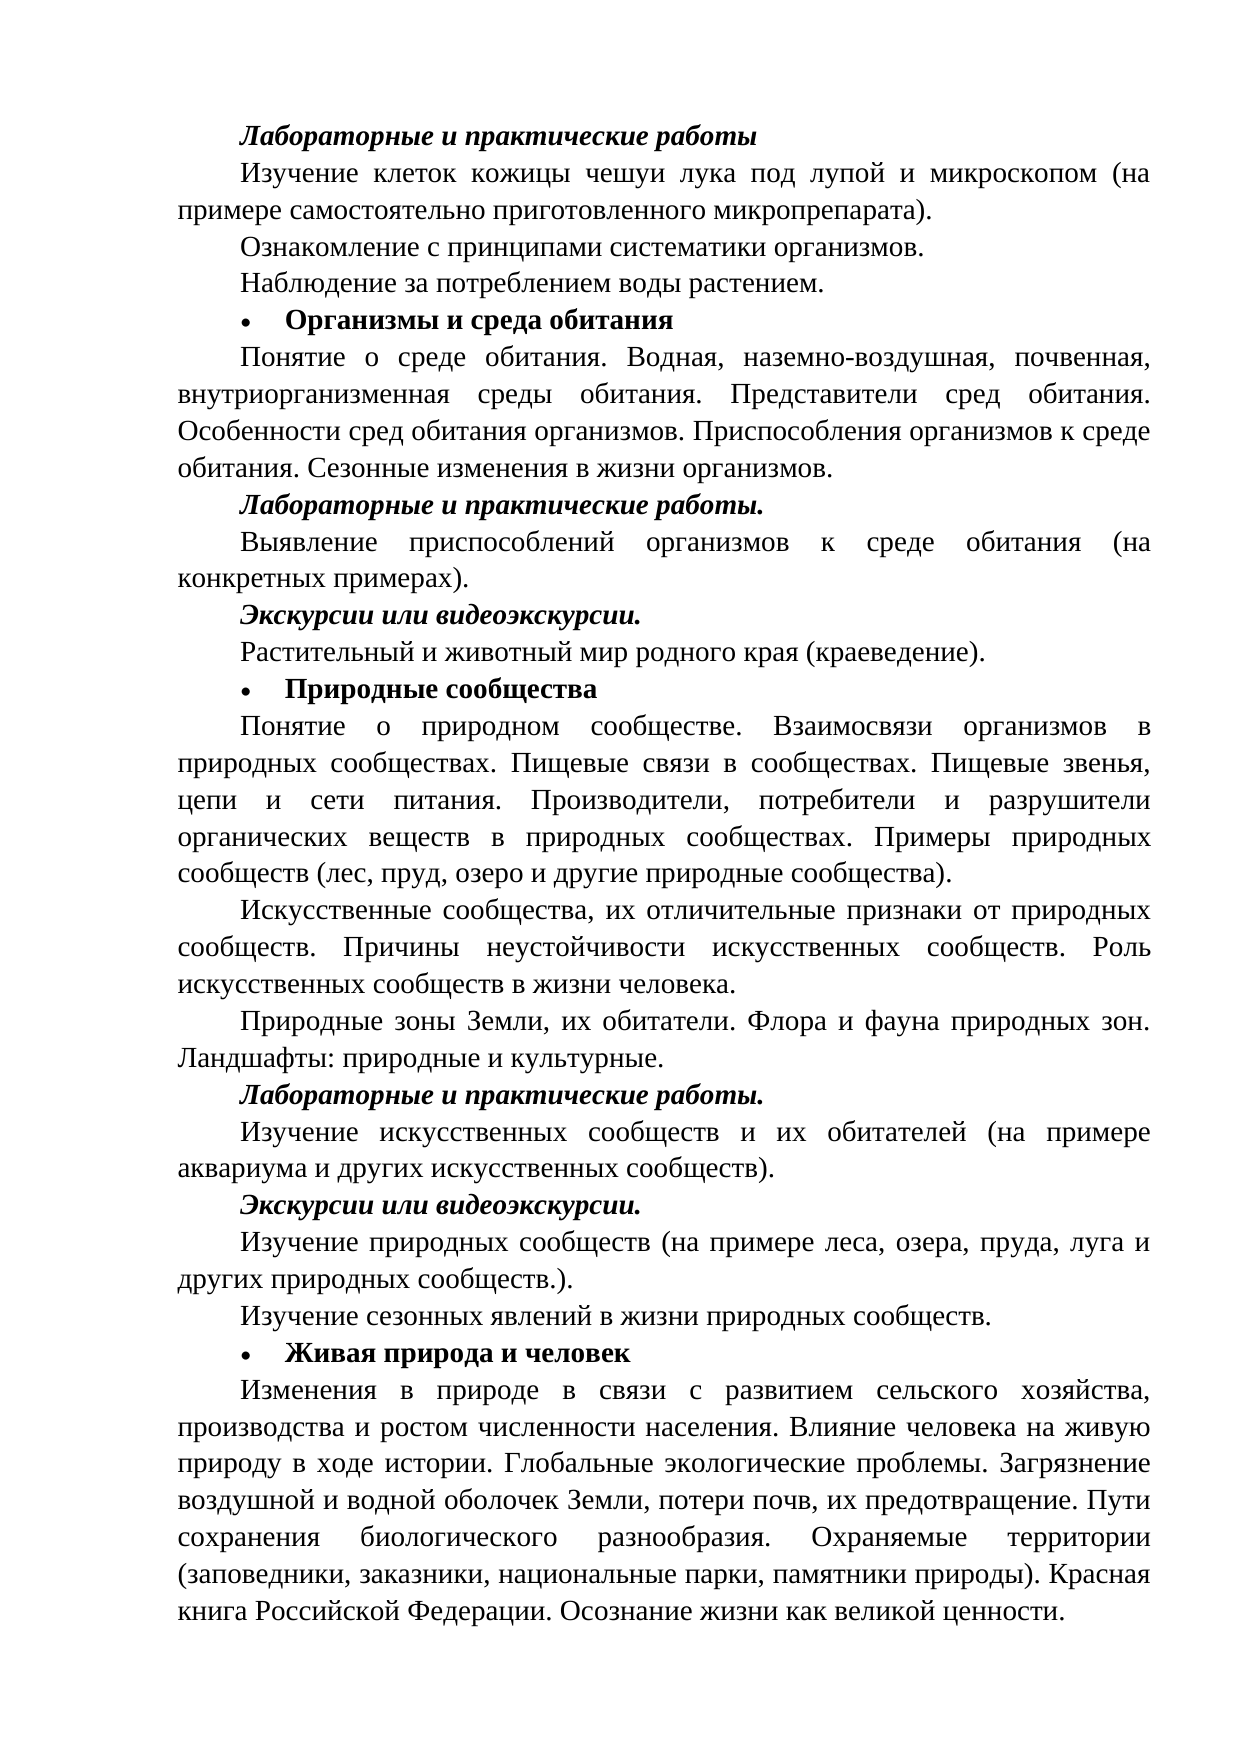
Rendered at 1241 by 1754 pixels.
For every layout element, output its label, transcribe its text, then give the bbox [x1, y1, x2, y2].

text Наблюдение за потреблением воды растением. [177, 266, 1152, 299]
text Ознакомление с принципами систематики организмов. [177, 229, 1152, 262]
text Искусственные сообщества, их отличительные признаки от природных сообществ. Причины неустойчивости искусственных сообществ. Роль искусственных сообществ в жизни человека. [177, 892, 1152, 1000]
text Лабораторные и практические работы. [177, 487, 1152, 520]
text Лабораторные и практические работы. [177, 1077, 1152, 1110]
text Понятие о природном сообществе. Взаимосвязи организмов в природных сообществах. Пищевые связи в сообществах. Пищевые звенья, цепи и сети питания. Производители, потребители и разрушители органических веществ в природных сообществах. Примеры природных сообществ (лес, пруд, озеро и другие природные сообщества). [177, 708, 1152, 889]
list Организмы и среда обитания [240, 302, 1152, 336]
text Экскурсии или видеоэкскурсии. [177, 1187, 1152, 1221]
text Изучение клеток кожицы чешуи лука под лупой и микроскопом (на примере самостоятельно приготовленного микропрепарата). [177, 155, 1152, 225]
text Изучение сезонных явлений в жизни природных сообществ. [177, 1298, 1152, 1332]
list Живая природа и человек [240, 1335, 1152, 1368]
text Выявление приспособлений организмов к среде обитания (на конкретных примерах). [177, 524, 1152, 594]
text Экскурсии или видеоэкскурсии. [177, 597, 1152, 631]
text Природные зоны Земли, их обитатели. Флора и фауна природных зон. Ландшафты: природные и культурные. [177, 1003, 1152, 1073]
text Понятие о среде обитания. Водная, наземно-воздушная, почвенная, внутриорганизменная среды обитания. Представители сред обитания. Особенности сред обитания организмов. Приспособления организмов к среде обитания. Сезонные изменения в жизни организмов. [177, 339, 1152, 483]
text Растительный и животный мир родного края (краеведение). [177, 634, 1152, 668]
text Лабораторные и практические работы [177, 118, 1152, 152]
text Изучение искусственных сообществ и их обитателей (на примере аквариума и других искусственных сообществ). [177, 1114, 1152, 1184]
text Изучение природных сообществ (на примере леса, озера, пруда, луга и других природных сообществ.). [177, 1224, 1152, 1295]
list Природные сообщества [240, 671, 1152, 705]
text Изменения в природе в связи с развитием сельского хозяйства, производства и ростом численности населения. Влияние человека на живую природу в ходе истории. Глобальные экологические проблемы. Загрязнение воздушной и водной оболочек Земли, потери почв, их предотвращение. Пути сохранения биологического разнообразия. Охраняемые территории (заповедники, заказники, национальные парки, памятники природы). Красная книга Российской Федерации. Осознание жизни как великой ценности. [177, 1372, 1152, 1627]
